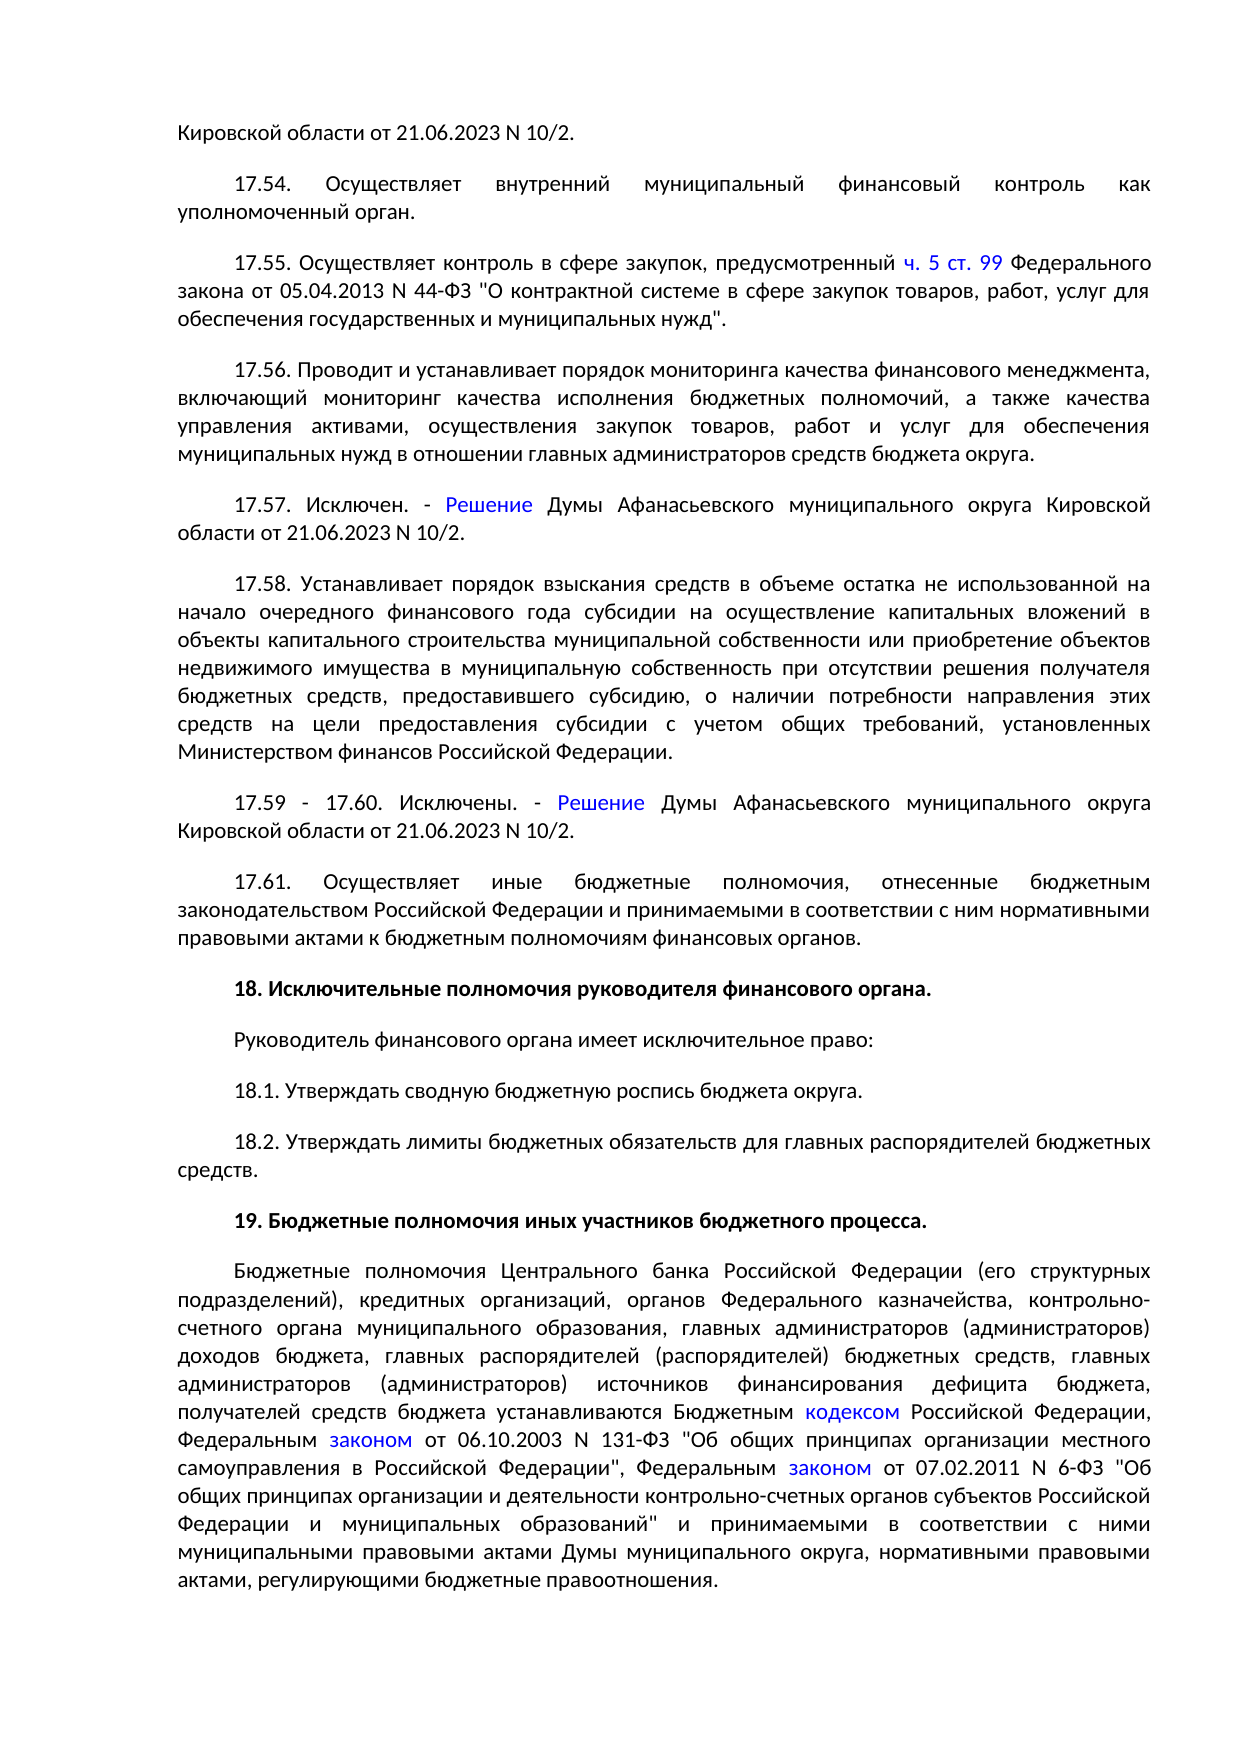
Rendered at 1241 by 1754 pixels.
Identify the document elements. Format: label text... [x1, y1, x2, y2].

title 18. Исключительные полномочия руководителя финансового органа. [177, 974, 1152, 1002]
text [177, 118, 1152, 146]
text 17.55. Осуществляет контроль в сфере закупок, предусмотренный ч. 5 ст. 99 Федерального закона от 05.04.2013 N 44-ФЗ "О контрактной системе в сфере закупок товаров, работ, услуг для обеспечения государственных и муниципальных нужд". [177, 248, 1152, 332]
text 17.61. Осуществляет иные бюджетные полномочия, отнесенные бюджетным законодательством Российской Федерации и принимаемыми в соответствии с ним нормативными правовыми актами к бюджетным полномочиям финансовых органов. [177, 867, 1152, 951]
text 18.2. Утверждать лимиты бюджетных обязательств для главных распорядителей бюджетных средств. [177, 1127, 1152, 1183]
text Руководитель финансового органа имеет исключительное право: [177, 1025, 1152, 1053]
text 18.1. Утверждать сводную бюджетную роспись бюджета округа. [177, 1076, 1152, 1104]
text 17.56. Проводит и устанавливает порядок мониторинга качества финансового менеджмента, включающий мониторинг качества исполнения бюджетных полномочий, а также качества управления активами, осуществления закупок товаров, работ и услуг для обеспечения муниципальных нужд в отношении главных администраторов средств бюджета округа. [177, 355, 1152, 467]
text Бюджетные полномочия Центрального банка Российской Федерации (его структурных подразделений), кредитных организаций, органов Федерального казначейства, контрольно-счетного органа муниципального образования, главных администраторов (администраторов) доходов бюджета, главных распорядителей (распорядителей) бюджетных средств, главных администраторов (администраторов) источников финансирования дефицита бюджета, получателей средств бюджета устанавливаются Бюджетным кодексом Российской Федерации, Федеральным законом от 06.10.2003 N 131-ФЗ "Об общих принципах организации местного самоуправления в Российской Федерации", Федеральным законом от 07.02.2011 N 6-ФЗ "Об общих принципах организации и деятельности контрольно-счетных органов субъектов Российской Федерации и муниципальных образований" и принимаемыми в соответствии с ними муниципальными правовыми актами Думы муниципального округа, нормативными правовыми актами, регулирующими бюджетные правоотношения. [177, 1257, 1152, 1593]
title 19. Бюджетные полномочия иных участников бюджетного процесса. [177, 1206, 1152, 1234]
text 17.57. Исключен. - Решение Думы Афанасьевского муниципального округа Кировской области от 21.06.2023 N 10/2. [177, 490, 1152, 546]
text 17.58. Устанавливает порядок взыскания средств в объеме остатка не использованной на начало очередного финансового года субсидии на осуществление капитальных вложений в объекты капитального строительства муниципальной собственности или приобретение объектов недвижимого имущества в муниципальную собственность при отсутствии решения получателя бюджетных средств, предоставившего субсидию, о наличии потребности направления этих средств на цели предоставления субсидии с учетом общих требований, установленных Министерством финансов Российской Федерации. [177, 569, 1152, 765]
text 17.54. Осуществляет внутренний муниципальный финансовый контроль как уполномоченный орган. [177, 169, 1152, 225]
text 17.59 - 17.60. Исключены. - Решение Думы Афанасьевского муниципального округа Кировской области от 21.06.2023 N 10/2. [177, 788, 1152, 844]
